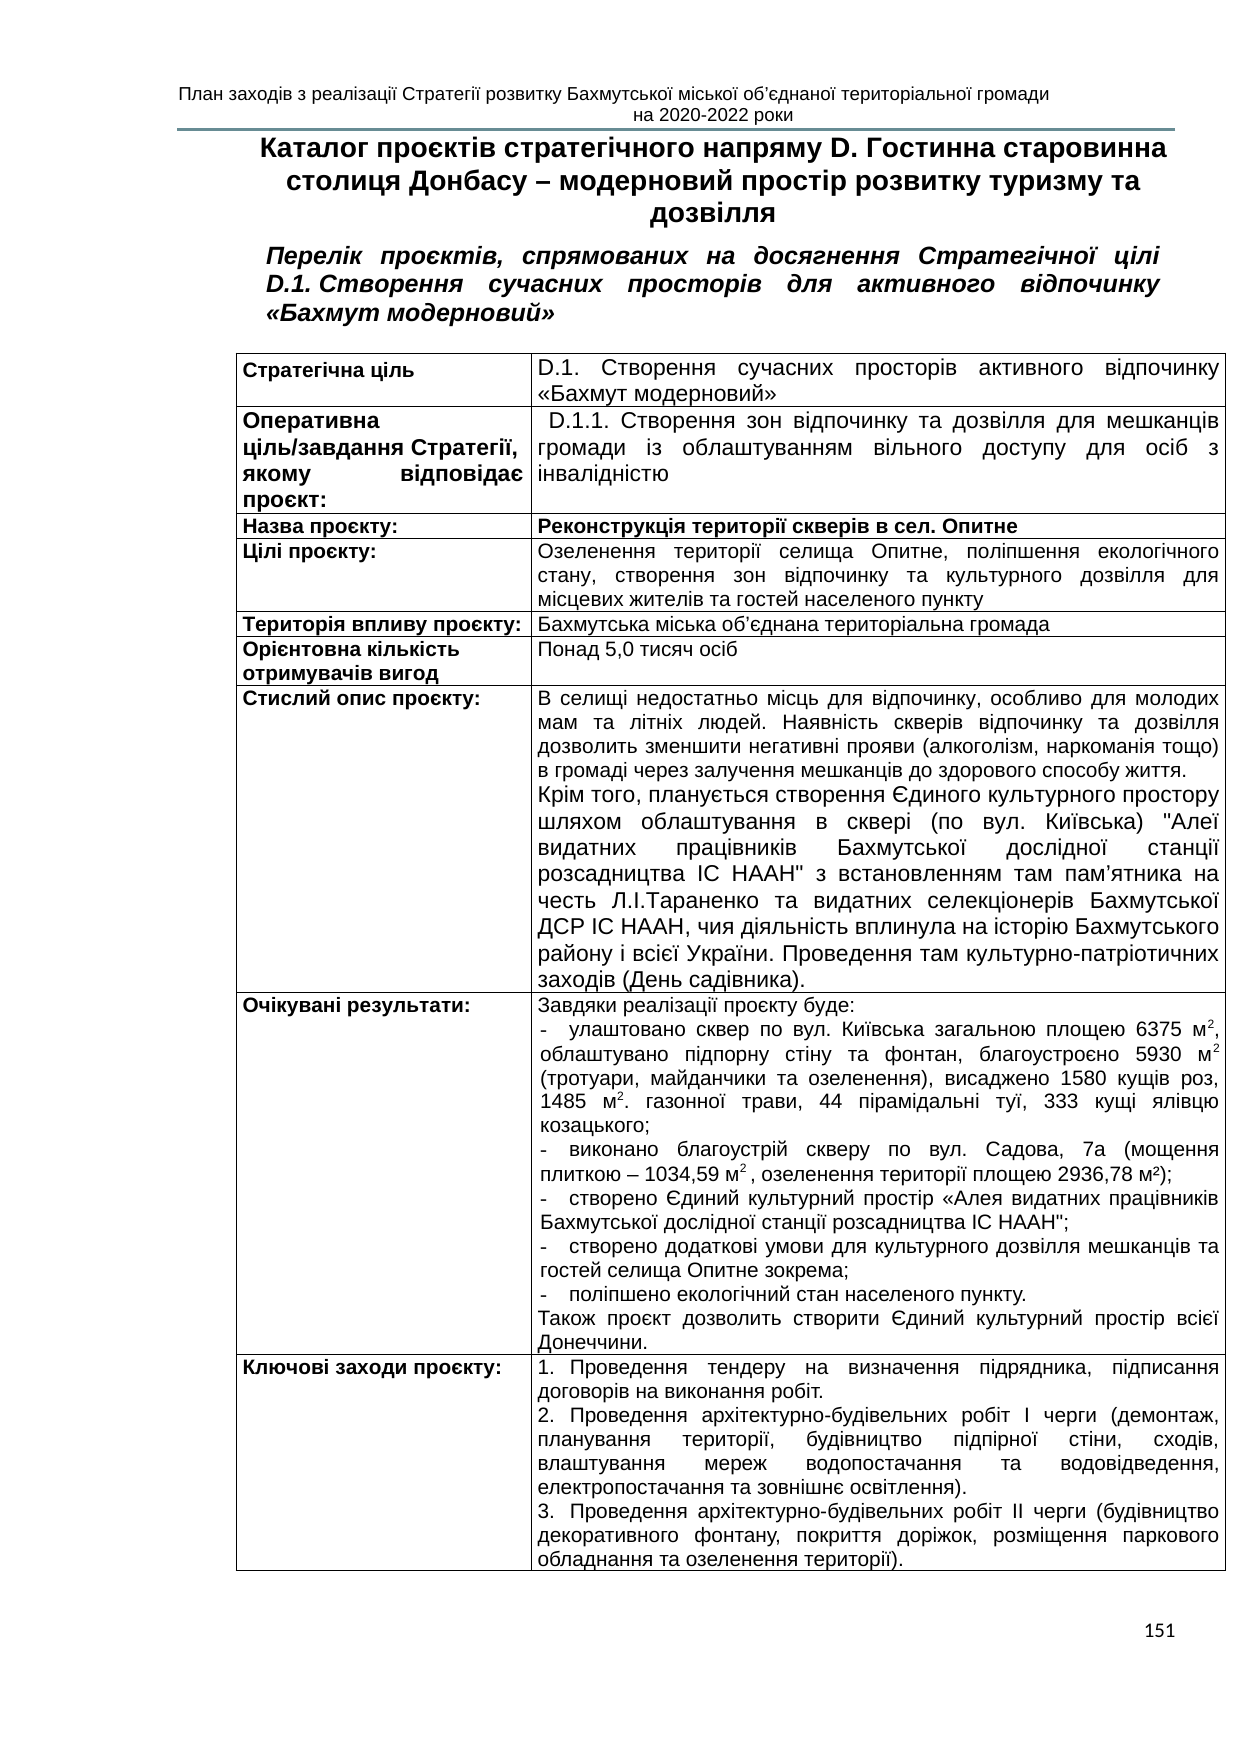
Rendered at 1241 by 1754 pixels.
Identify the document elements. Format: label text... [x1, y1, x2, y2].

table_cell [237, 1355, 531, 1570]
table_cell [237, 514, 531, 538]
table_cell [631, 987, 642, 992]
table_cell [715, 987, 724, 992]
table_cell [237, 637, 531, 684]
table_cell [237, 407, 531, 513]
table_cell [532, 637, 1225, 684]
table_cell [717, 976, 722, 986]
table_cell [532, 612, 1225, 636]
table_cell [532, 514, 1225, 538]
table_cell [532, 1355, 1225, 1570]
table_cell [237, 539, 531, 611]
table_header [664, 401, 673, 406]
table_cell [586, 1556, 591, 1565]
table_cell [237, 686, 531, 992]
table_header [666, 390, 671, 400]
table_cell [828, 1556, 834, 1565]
subtitle Перелік проєктів, спрямованих на досягнення Стратегічної цілі D.1. Створення сучасних просторів для активного відпочинку «Бахмут модерновий» [266, 241, 1161, 327]
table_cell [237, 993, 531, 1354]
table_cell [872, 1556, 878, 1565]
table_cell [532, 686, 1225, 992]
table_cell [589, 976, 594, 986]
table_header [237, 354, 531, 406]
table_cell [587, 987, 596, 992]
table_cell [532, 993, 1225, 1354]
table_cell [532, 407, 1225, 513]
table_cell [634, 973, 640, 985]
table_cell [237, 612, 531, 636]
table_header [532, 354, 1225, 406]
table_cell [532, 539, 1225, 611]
subtitle Каталог проєктів стратегічного напряму D. Гостинна старовинна столиця Донбасу – модерновий простір розвитку туризму та дозвілля [251, 131, 1175, 228]
